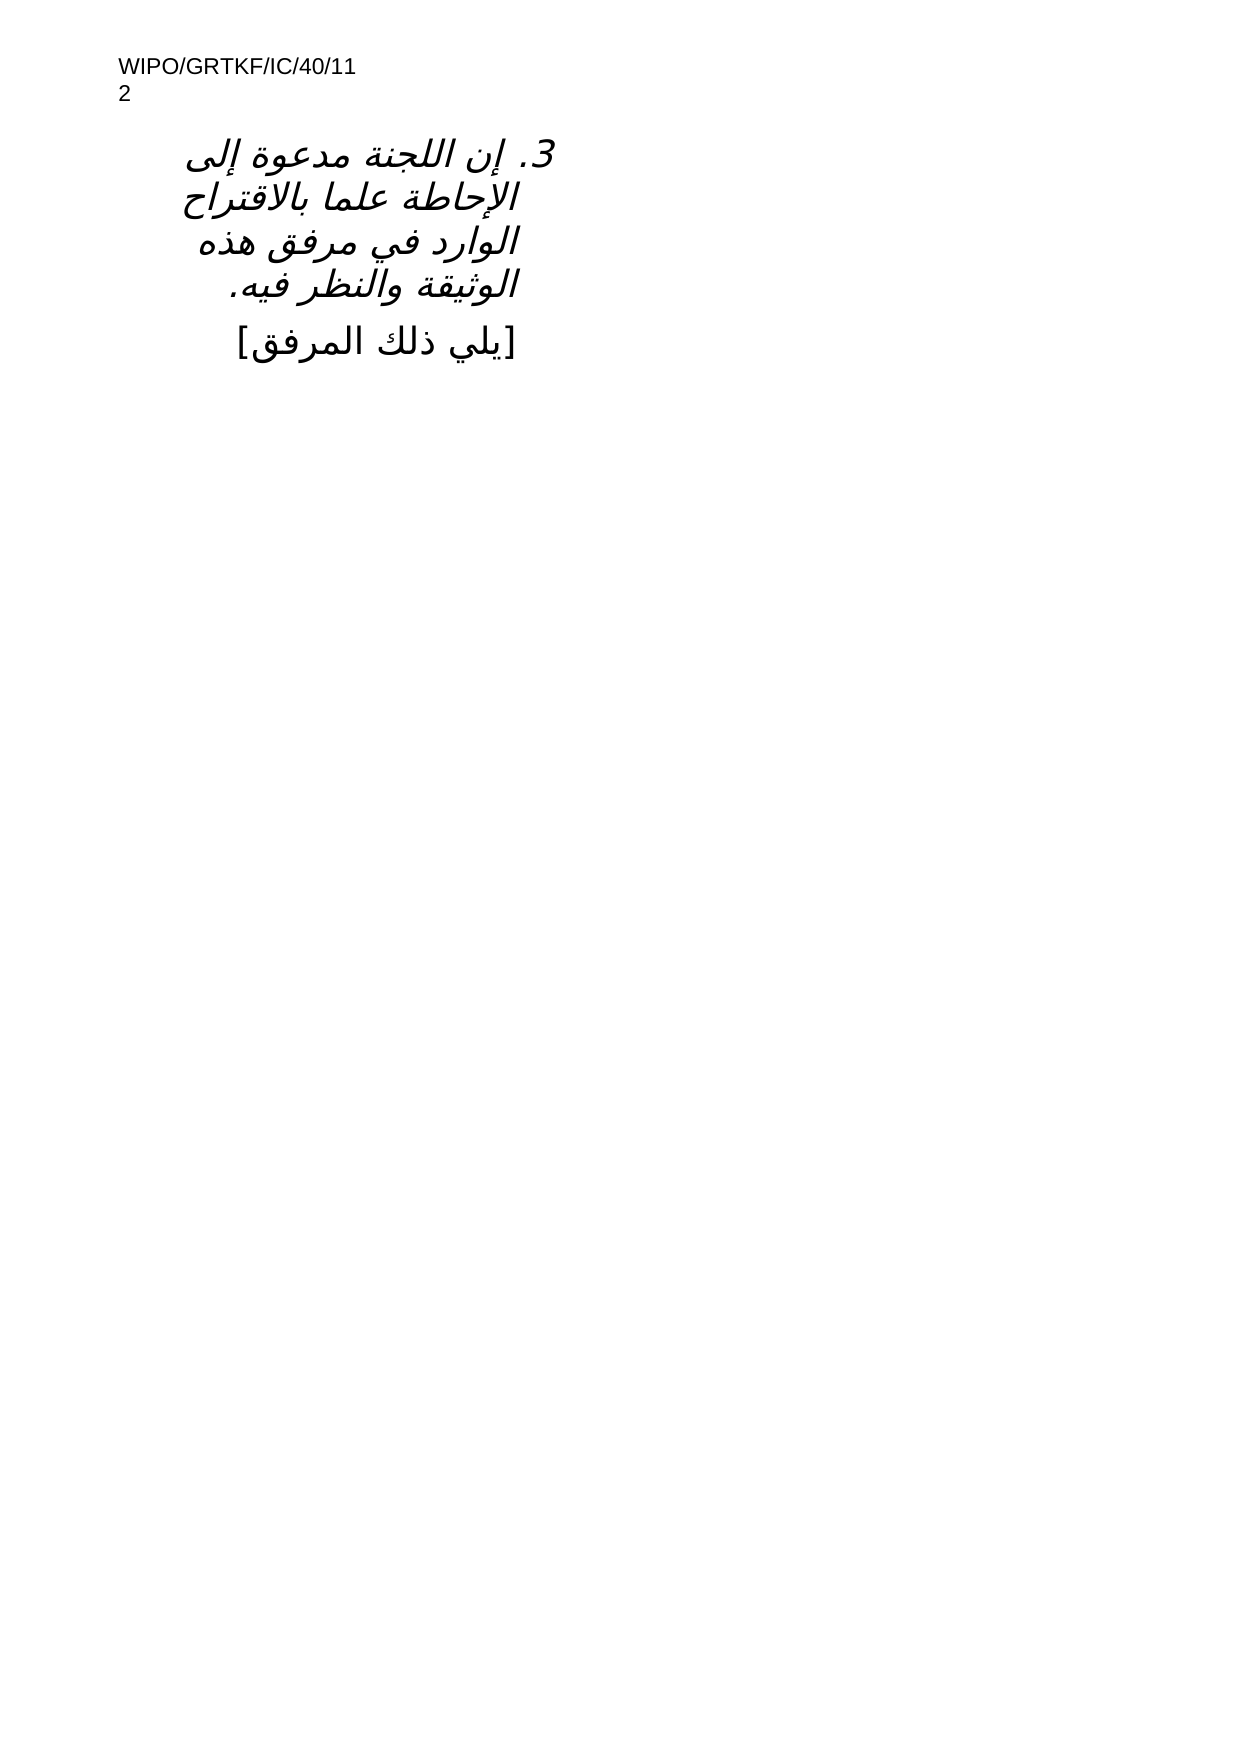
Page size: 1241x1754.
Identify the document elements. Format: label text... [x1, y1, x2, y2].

text [يلي ذلك المرفق] [118, 319, 516, 363]
text إن اللجنة مدعوة إلى الإحاطة علما بالاقتراح الوارد في مرفق هذه الوثيقة والنظر فيه. [118, 132, 516, 307]
